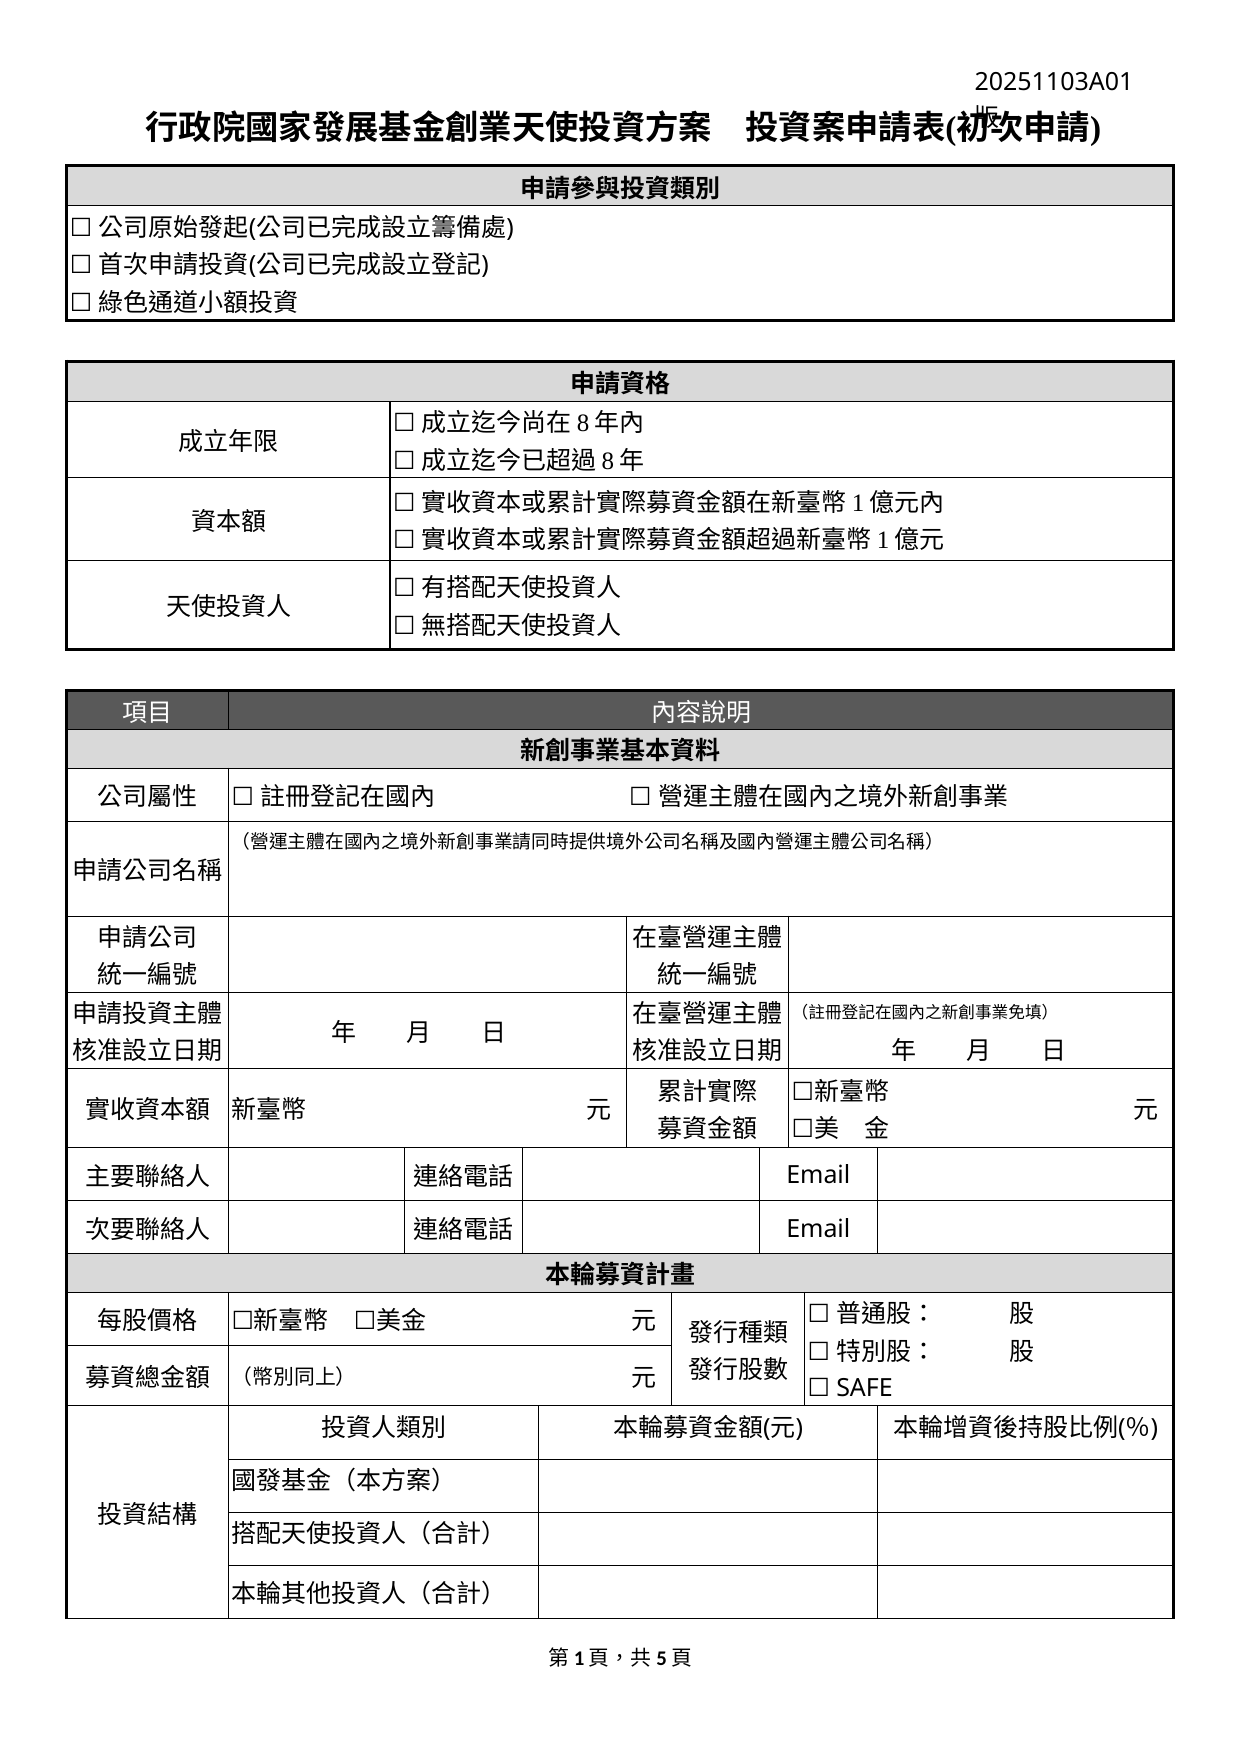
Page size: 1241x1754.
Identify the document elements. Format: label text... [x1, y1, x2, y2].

table_cell 新臺幣 美 金 [789, 1069, 892, 1147]
table_cell 本輪增資後持股比例(％) [878, 1406, 1172, 1458]
table_cell [789, 917, 1172, 992]
table_header 內容說明 [229, 692, 1172, 729]
table_cell [539, 1513, 877, 1565]
table_cell 新臺幣 [229, 1069, 316, 1147]
table_cell [539, 1460, 877, 1512]
table_cell 募資總金額 [68, 1346, 228, 1405]
table_cell 公司原始發起(公司已完成設立籌備處) 首次申請投資(公司已完成設立登記) 綠色通道小額投資 [68, 206, 1172, 319]
table_cell 申請投資主體 核准設立日期 [68, 993, 228, 1068]
table_cell 元 [360, 1346, 671, 1405]
table_cell 元 [892, 1069, 1172, 1147]
table_cell 申請公司 統一編號 [68, 917, 228, 992]
table_cell 申請公司名稱 [68, 822, 228, 916]
table_header 申請參與投資類別 [68, 167, 1172, 205]
table_cell [878, 1513, 1172, 1565]
table_cell 資本額 [68, 478, 389, 560]
table_cell [523, 1148, 759, 1200]
table_cell 在臺營運主體 核准設立日期 [627, 993, 788, 1068]
table_cell [523, 1201, 759, 1253]
table_cell 投資人類別 [229, 1406, 538, 1458]
table_cell 新創事業基本資料 [68, 730, 1172, 768]
table_cell （註冊登記在國內之新創事業免填） 年 月 日 [789, 993, 1172, 1068]
table_cell 發行種類 發行股數 [672, 1293, 804, 1405]
table_cell 累計實際 募資金額 [627, 1069, 788, 1147]
table_cell 營運主體在國內之境外新創事業 [626, 769, 1172, 821]
table_cell 年 月 日 [229, 993, 626, 1068]
table_cell 主要聯絡人 [68, 1148, 228, 1200]
table_cell 新臺幣 美金 [229, 1293, 449, 1345]
table_cell [878, 1201, 1172, 1253]
table_cell 連絡電話 [405, 1148, 522, 1200]
table_cell 每股價格 [68, 1293, 228, 1345]
table_cell （幣別同上） [229, 1346, 360, 1405]
table_cell （營運主體在國內之境外新創事業請同時提供境外公司名稱及國內營運主體公司名稱） [229, 822, 1172, 916]
table_cell 連絡電話 [405, 1201, 522, 1253]
table_cell 成立年限 [68, 402, 389, 477]
table_cell [229, 1148, 404, 1200]
table_cell [539, 1566, 877, 1618]
table_cell 本輪募資金額(元) [539, 1406, 877, 1458]
table_cell 投資結構 [68, 1406, 228, 1618]
table_cell 普通股： 股 特別股： 股 SAFE [805, 1293, 1172, 1405]
table_cell Email [760, 1201, 877, 1253]
table_cell [878, 1566, 1172, 1618]
table_cell 實收資本或累計實際募資金額在新臺幣1億元內 實收資本或累計實際募資金額超過新臺幣1億元 [391, 478, 1172, 560]
table_cell 實收資本額 [68, 1069, 228, 1147]
table_cell 在臺營運主體 統一編號 [627, 917, 788, 992]
table_cell 本輪募資計畫 [68, 1254, 1172, 1292]
table_cell 公司屬性 [68, 769, 228, 821]
table_header 項目 [68, 692, 228, 729]
table_cell [229, 1201, 404, 1253]
table_cell 次要聯絡人 [68, 1201, 228, 1253]
table_cell 國發基金（本方案） [229, 1460, 538, 1512]
table_cell Email [760, 1148, 877, 1200]
table_cell [878, 1148, 1172, 1200]
table_cell 有搭配天使投資人 無搭配天使投資人 [391, 561, 1172, 648]
table_cell 成立迄今尚在8年內 成立迄今已超過8年 [391, 402, 1172, 477]
table_cell 本輪其他投資人（合計） [229, 1566, 538, 1618]
table_header 申請資格 [68, 363, 1172, 401]
table_cell 搭配天使投資人（合計） [229, 1513, 538, 1565]
table_cell 註冊登記在國內 [229, 769, 626, 821]
table_cell 元 [316, 1069, 626, 1147]
table_cell 天使投資人 [68, 561, 389, 648]
table_cell 元 [449, 1293, 671, 1345]
table_cell [878, 1460, 1172, 1512]
table_cell [229, 917, 626, 992]
